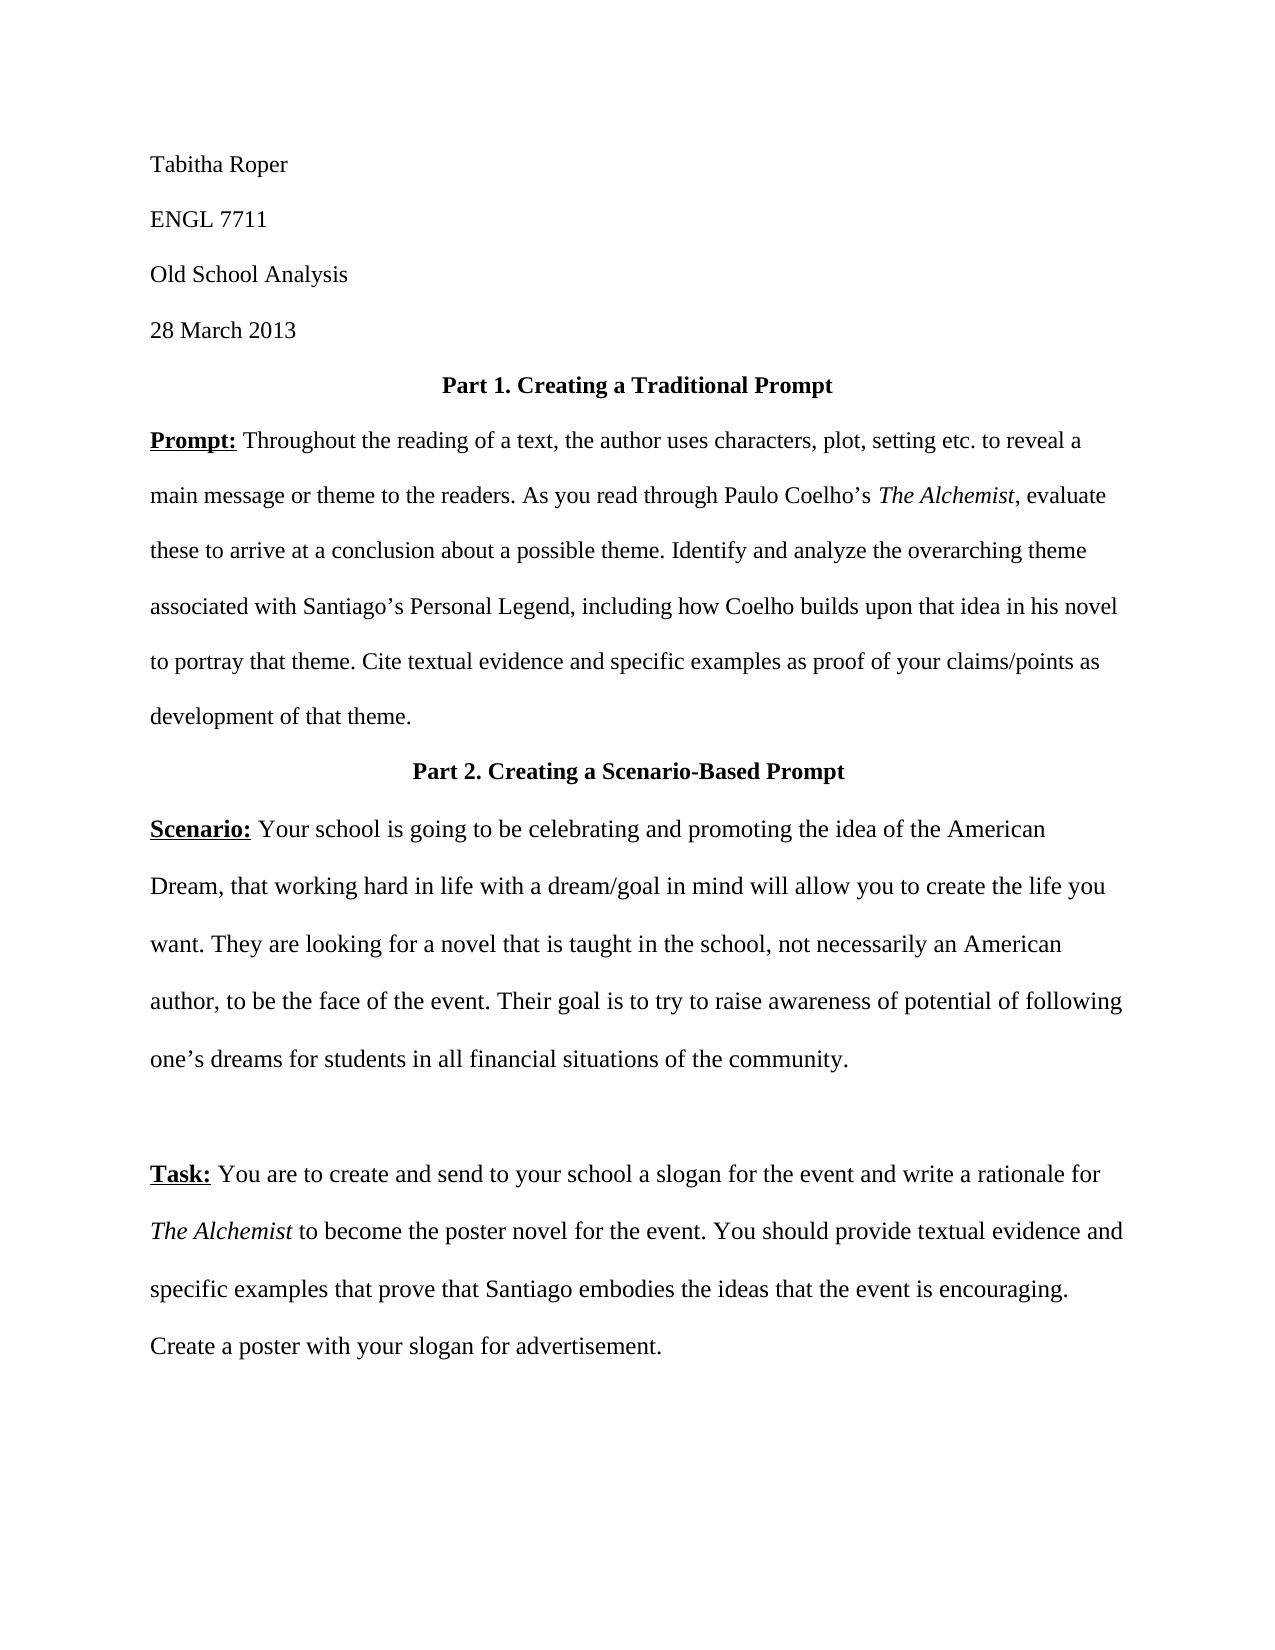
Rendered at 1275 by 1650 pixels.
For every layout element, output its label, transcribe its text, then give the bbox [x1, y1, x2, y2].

text Part 2. Creating a Scenario-Based Prompt Scenario: Your school is going to be celebrating and promoting the idea of the American Dream, that working hard in life with a dream/goal in mind will allow you to create the life you want. They are looking for a novel that is taught in the school, not necessarily an American author, to be the face of the event. Their goal is to try to raise awareness of potential of following one’s dreams for students in all financial situations of the community. [150, 757, 1125, 1072]
text Part 1. Creating a Traditional Prompt [150, 371, 1125, 398]
text 28 March 2013 [150, 316, 1125, 343]
text Prompt: Throughout the reading of a text, the author uses characters, plot, setting etc. to reveal a main message or theme to the readers. As you read through Paulo Coelho’s The Alchemist, evaluate these to arrive at a conclusion about a possible theme. Identify and analyze the overarching theme associated with Santiago’s Personal Legend, including how Coelho builds upon that idea in his novel to portray that theme. Cite textual evidence and specific examples as proof of your claims/points as development of that theme. [150, 426, 1125, 730]
text Old School Analysis [150, 260, 1125, 288]
text ENGL 7711 [150, 205, 1125, 233]
text Task: You are to create and send to your school a slogan for the event and write a rationale for The Alchemist to become the poster novel for the event. You should provide textual evidence and specific examples that prove that Santiago embodies the ideas that the event is encouraging. Create a poster with your slogan for advertisement. [150, 1159, 1125, 1360]
text Tabitha Roper [150, 150, 1125, 178]
